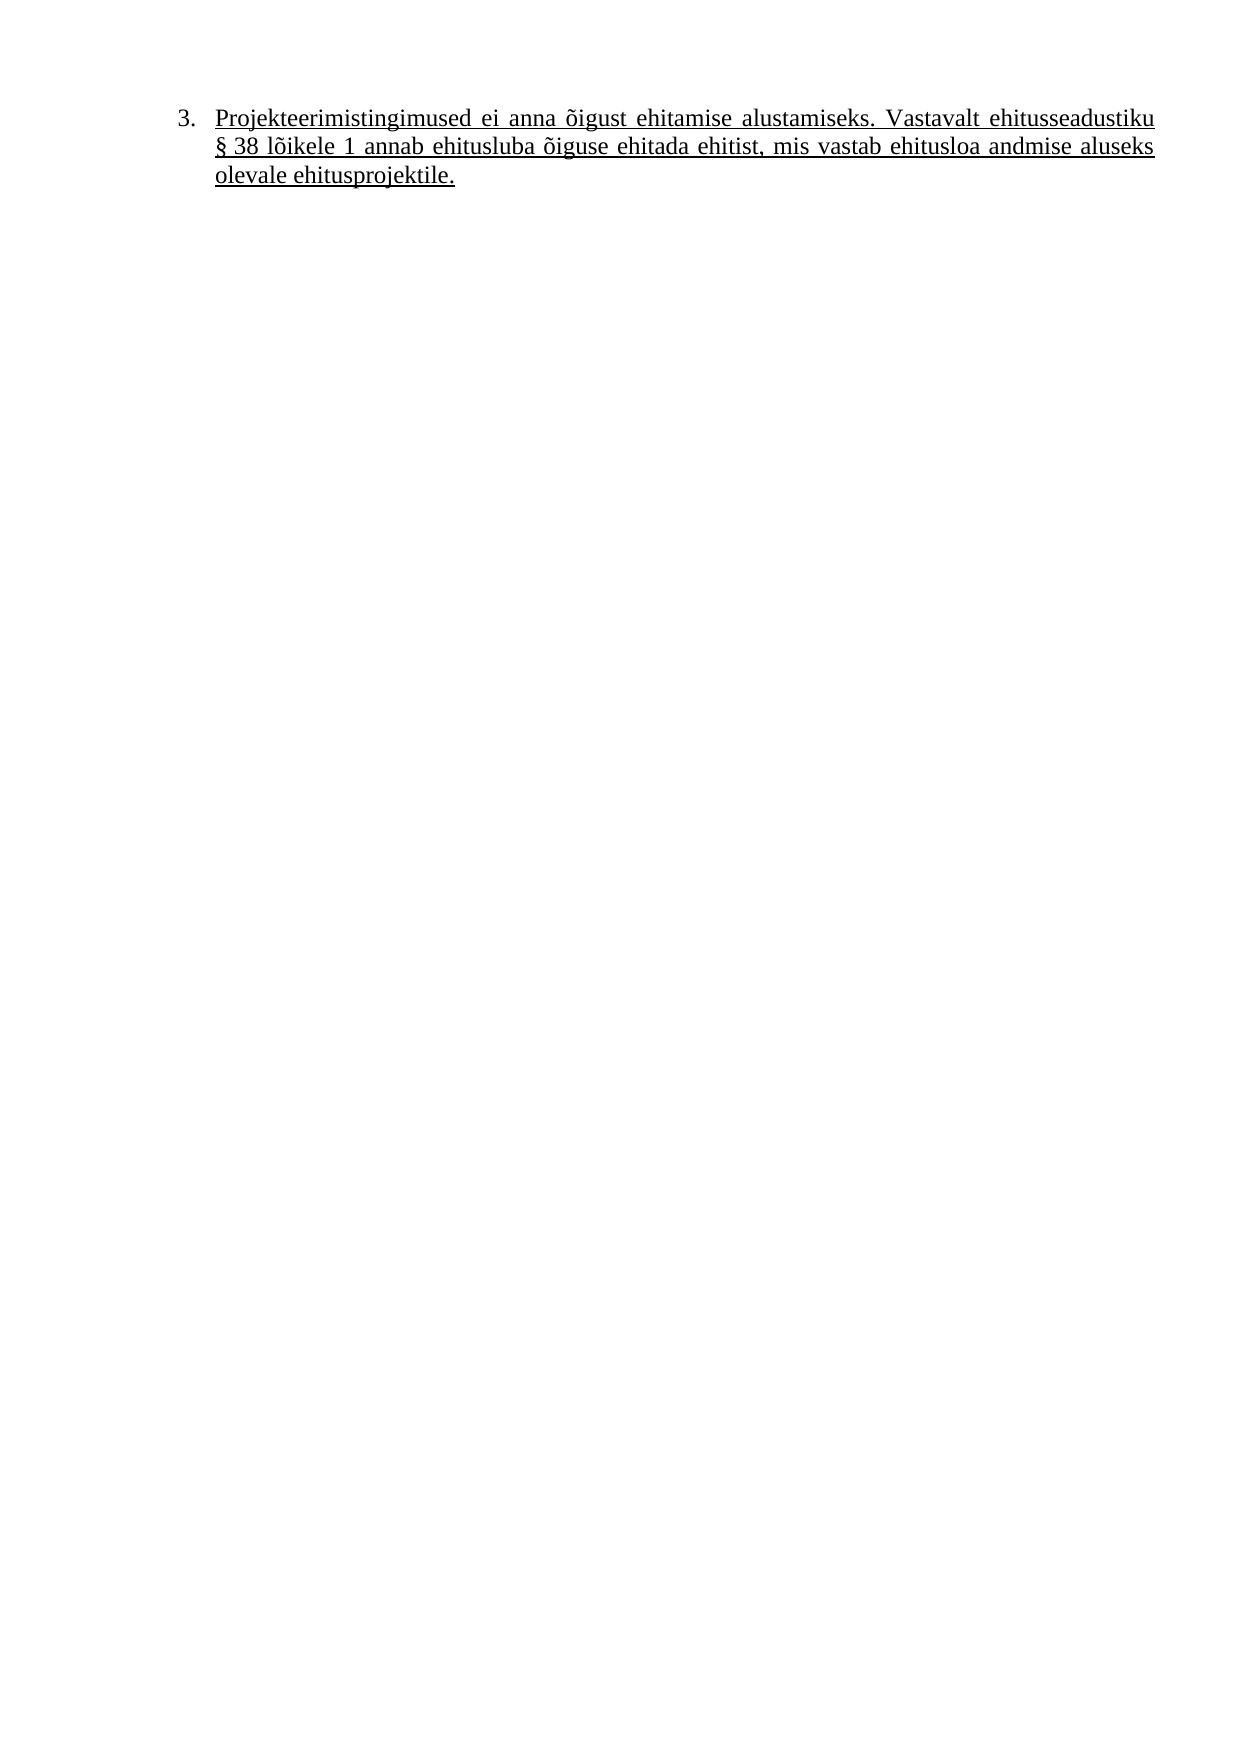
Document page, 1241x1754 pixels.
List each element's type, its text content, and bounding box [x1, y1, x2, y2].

list Projekteerimistingimused ei anna õigust ehitamise alustamiseks. Vastavalt ehitusseadustiku § 38 lõikele 1 annab ehitusluba õiguse ehitada ehitist, mis vastab ehitusloa andmise aluseks olevale ehitusprojektile. [177, 103, 1155, 189]
